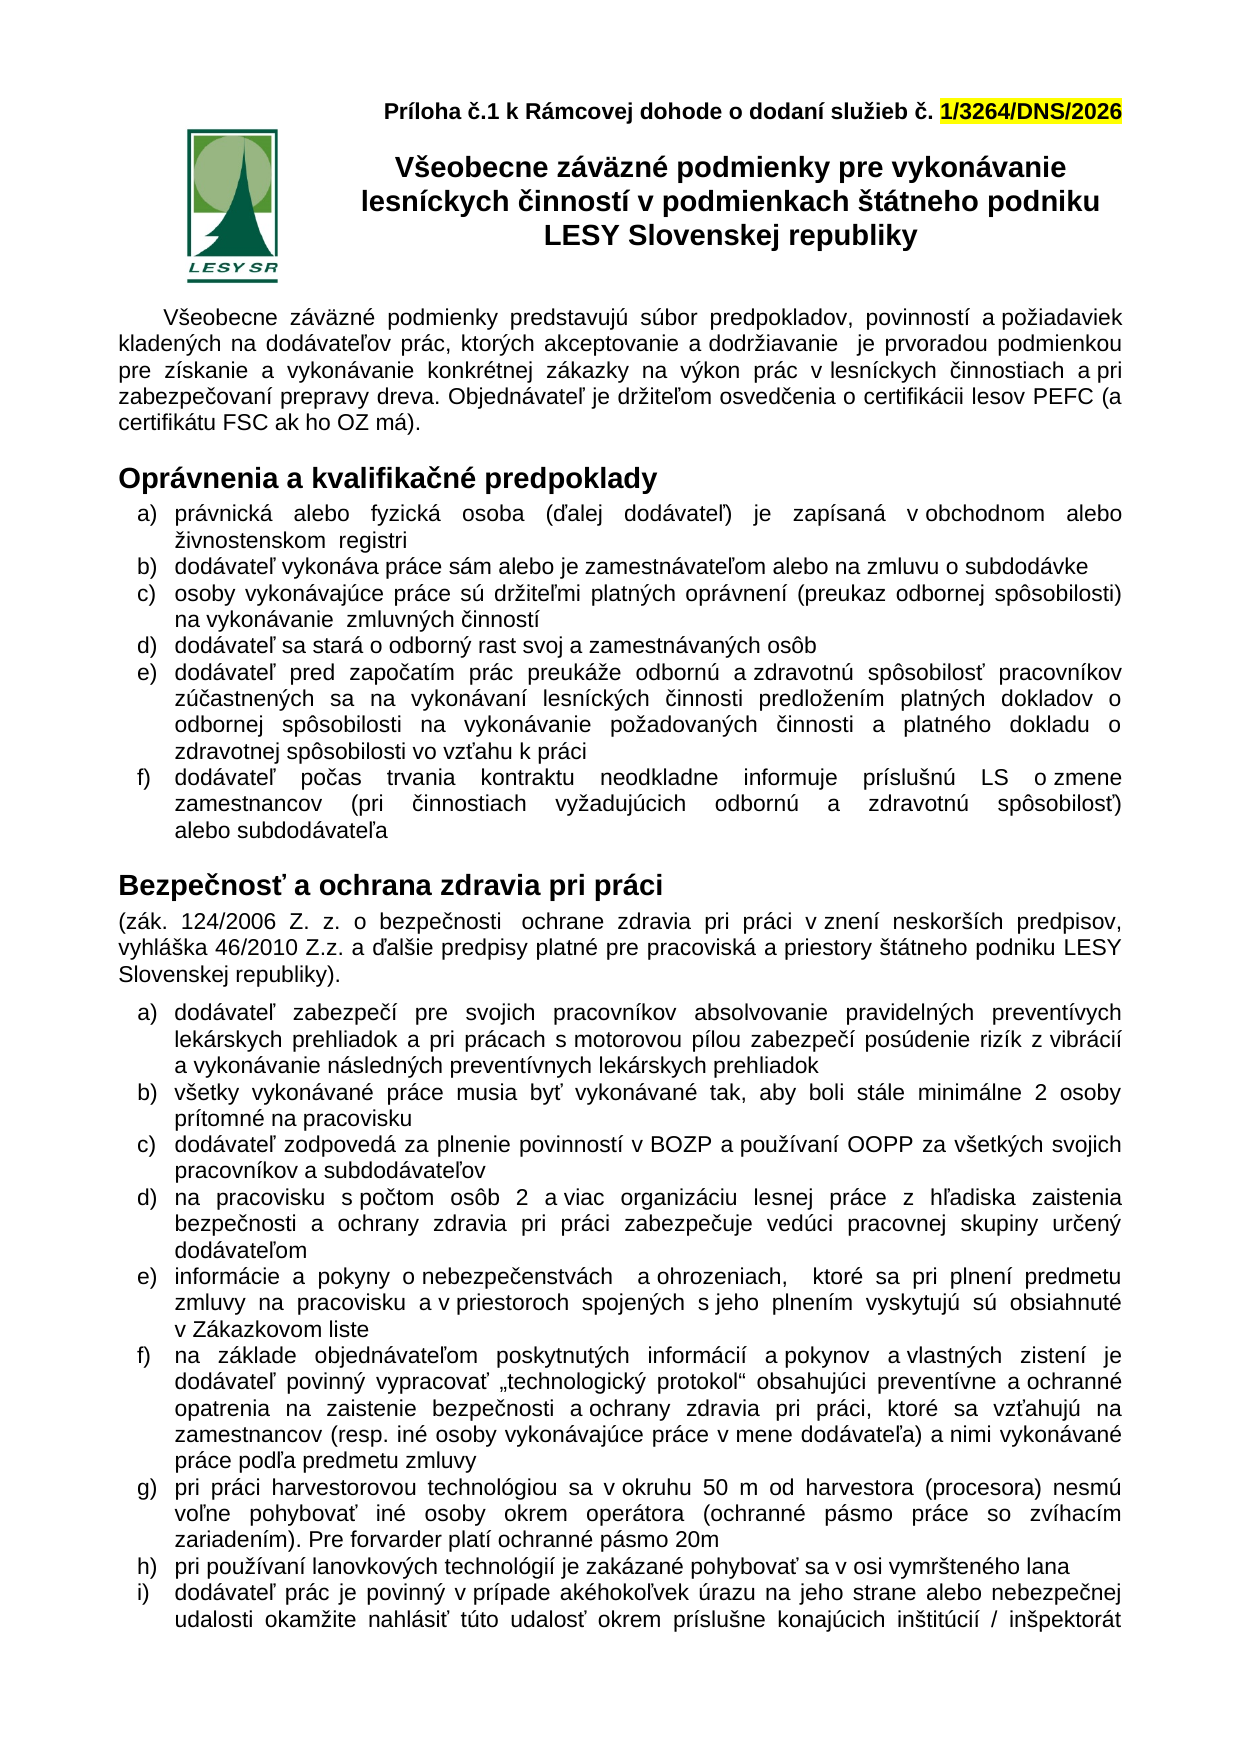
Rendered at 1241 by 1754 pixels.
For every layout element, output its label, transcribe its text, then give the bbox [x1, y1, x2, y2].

list právnická alebo fyzická osoba (ďalej dodávateľ) je zapísaná v obchodnom alebo živnostenskom registri [137, 500, 1122, 553]
list dodávateľ sa stará o odborný rast svoj a zamestnávaných osôb [137, 632, 1122, 658]
text (zák. 124/2006 Z. z. o bezpečnosti ochrane zdravia pri práci v znení neskorších predpisov, vyhláška 46/2010 Z.z. a ďalšie predpisy platné pre pracoviská a priestory štátneho podniku LESY Slovenskej republiky). [118, 908, 1122, 987]
list osoby vykonávajúce práce sú držiteľmi platných oprávnení (preukaz odbornej spôsobilosti) na vykonávanie zmluvných činností [137, 579, 1122, 632]
list pri práci harvestorovou technológiou sa v okruhu 50 m od harvestora (procesora) nesmú voľne pohybovať iné osoby okrem operátora (ochranné pásmo práce so zvíhacím zariadením). Pre forvarder platí ochranné pásmo 20m [137, 1474, 1122, 1553]
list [137, 1579, 1122, 1632]
list pri používaní lanovkových technológií je zakázané pohybovať sa v osi vymršteného lana [137, 1553, 1122, 1579]
list dodávateľ pred započatím prác preukáže odbornú a zdravotnú spôsobilosť pracovníkov zúčastnených sa na vykonávaní lesníckých činnosti predložením platných dokladov o odbornej spôsobilosti na vykonávanie požadovaných činnosti a platného dokladu o zdravotnej spôsobilosti vo vzťahu k práci [137, 658, 1122, 764]
list dodávateľ vykonáva práce sám alebo je zamestnávateľom alebo na zmluvu o subdodávke [137, 553, 1122, 579]
picture [183, 125, 278, 285]
list všetky vykonávané práce musia byť vykonávané tak, aby boli stále minimálne 2 osoby prítomné na pracovisku [137, 1078, 1122, 1131]
list dodávateľ zabezpečí pre svojich pracovníkov absolvovanie pravidelných preventívych lekárskych prehliadok a pri prácach s motorovou pílou zabezpečí posúdenie rizík z vibrácií a vykonávanie následných preventívnych lekárskych prehliadok [137, 999, 1122, 1078]
text Všeobecne záväzné podmienky pre vykonávanie lesníckych činností v podmienkach štátneho podniku LESY Slovenskej republiky [340, 151, 1122, 251]
list na základe objednávateľom poskytnutých informácií a pokynov a vlastných zistení je dodávateľ povinný vypracovať „technologický protokol“ obsahujúci preventívne a ochranné opatrenia na zaistenie bezpečnosti a ochrany zdravia pri práci, ktoré sa vzťahujú na zamestnancov (resp. iné osoby vykonávajúce práce v mene dodávateľa) a nimi vykonávané práce podľa predmetu zmluvy [137, 1342, 1122, 1474]
text Príloha č.1 k Rámcovej dohode o dodaní služieb č. 1/3264/DNS/2026 [118, 98, 940, 124]
subtitle Oprávnenia a kvalifikačné predpoklady [118, 461, 1122, 494]
subtitle Bezpečnosť a ochrana zdravia pri práci [118, 868, 1122, 902]
text Všeobecne záväzné podmienky predstavujú súbor predpokladov, povinností a požiadaviek kladených na dodávateľov prác, ktorých akceptovanie a dodržiavanie je prvoradou podmienkou pre získanie a vykonávanie konkrétnej zákazky na výkon prác v lesníckych činnostiach a pri zabezpečovaní prepravy dreva. Objednávateľ je držiteľom osvedčenia o certifikácii lesov PEFC (a certifikátu FSC ak ho OZ má). [118, 304, 1122, 436]
list informácie a pokyny o nebezpečenstvách a ohrozeniach, ktoré sa pri plnení predmetu zmluvy na pracovisku a v priestoroch spojených s jeho plnením vyskytujú sú obsiahnuté v Zákazkovom liste [137, 1263, 1122, 1342]
list na pracovisku s počtom osôb 2 a viac organizáciu lesnej práce z hľadiska zaistenia bezpečnosti a ochrany zdravia pri práci zabezpečuje vedúci pracovnej skupiny určený dodávateľom [137, 1184, 1122, 1263]
list dodávateľ zodpovedá za plnenie povinností v BOZP a používaní OOPP za všetkých svojich pracovníkov a subdodávateľov [137, 1131, 1122, 1184]
list dodávateľ počas trvania kontraktu neodkladne informuje príslušnú LS o zmene zamestnancov (pri činnostiach vyžadujúcich odbornú a zdravotnú spôsobilosť) alebo subdodávateľa [137, 764, 1122, 843]
